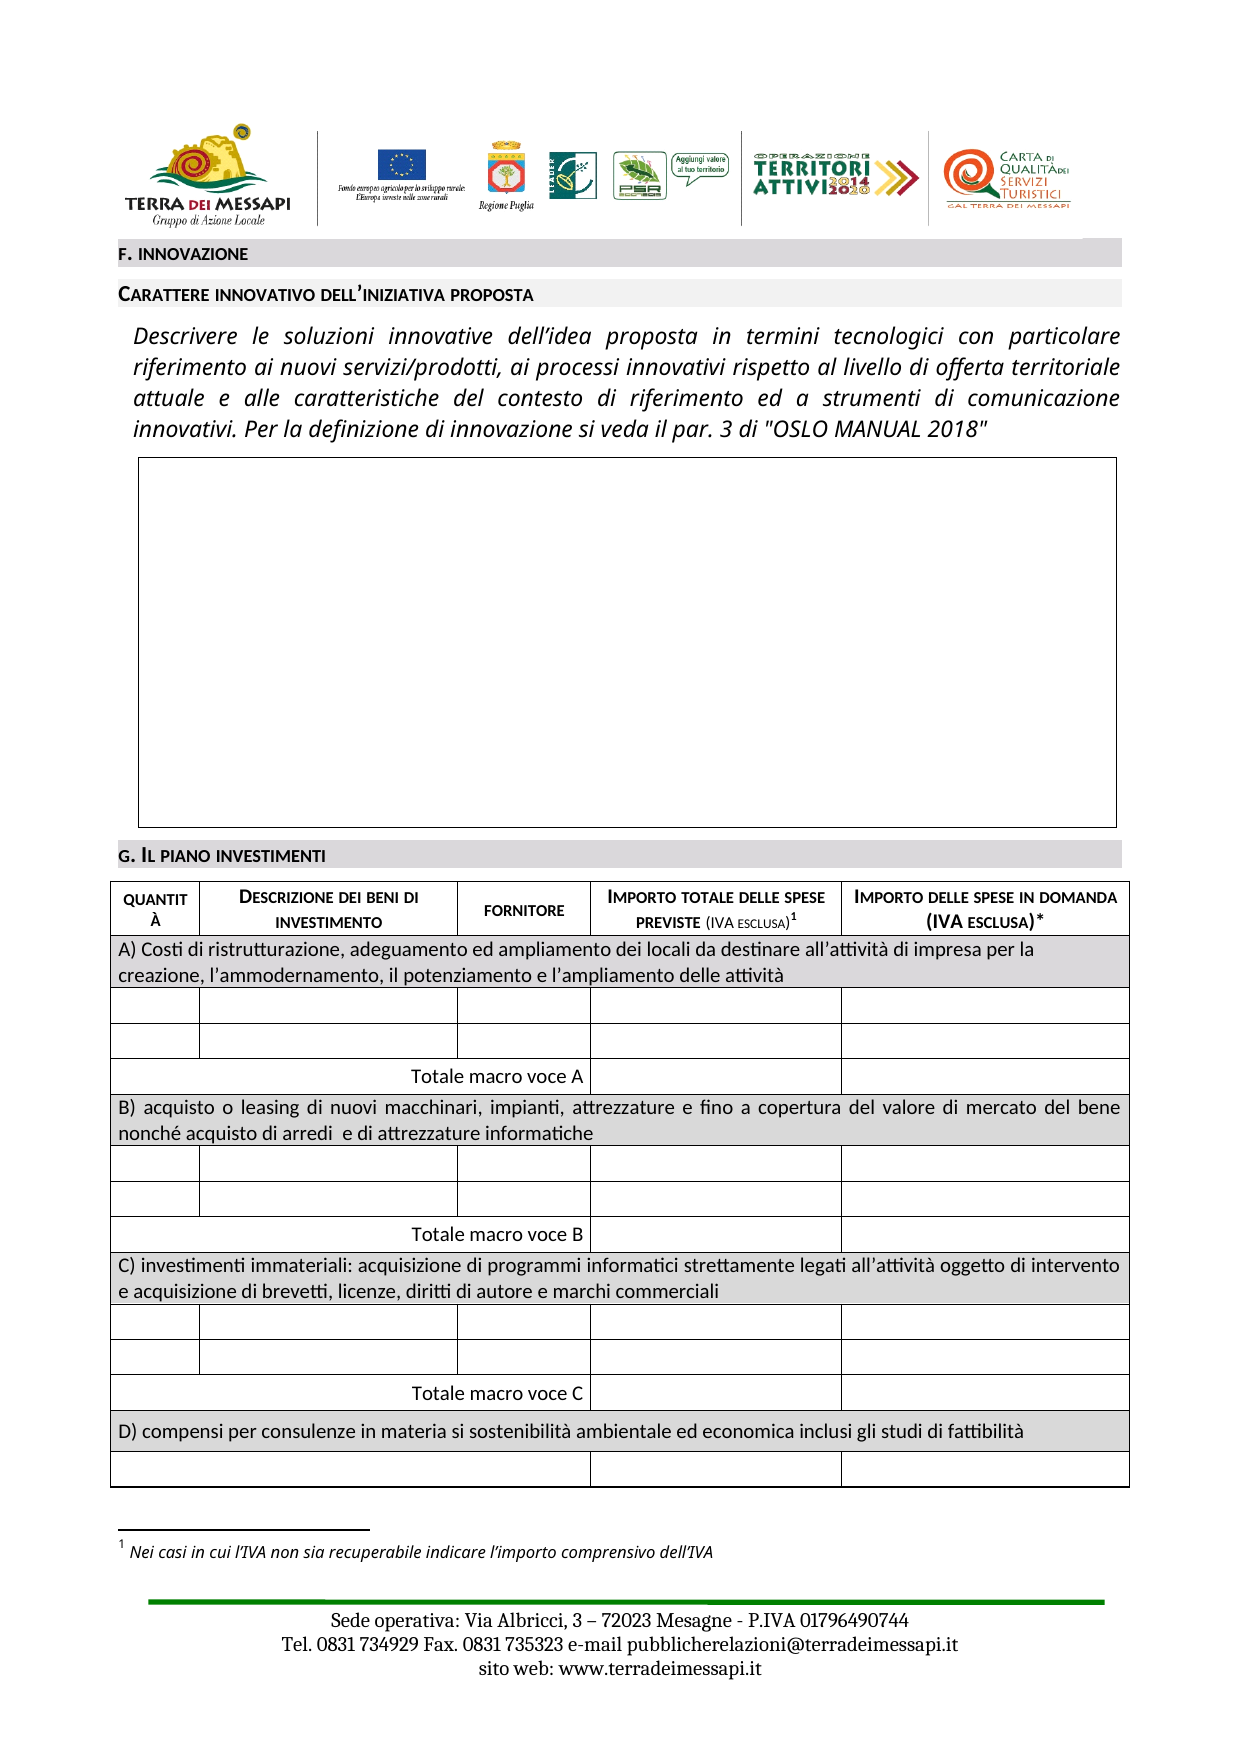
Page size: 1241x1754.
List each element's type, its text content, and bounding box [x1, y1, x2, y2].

table_cell [591, 1452, 841, 1486]
table_cell [842, 1024, 1129, 1058]
title g. Il piano investimenti [118, 840, 1122, 868]
table_cell [842, 1452, 1129, 1486]
table_cell [591, 1059, 841, 1093]
table_cell [842, 1375, 1129, 1410]
table_cell [200, 1305, 457, 1339]
table_cell [842, 988, 1129, 1023]
table_cell [111, 1452, 590, 1486]
table_cell [111, 1146, 199, 1181]
table_cell D) compensi per consulenze in materia si sostenibilità ambientale ed economica inclusi gli studi di fattibilità [111, 1411, 1129, 1451]
table_cell [591, 1146, 841, 1181]
table_cell [591, 1340, 841, 1374]
table_cell [842, 1146, 1129, 1181]
picture [118, 118, 1083, 239]
table_cell [842, 1305, 1129, 1339]
table_cell [591, 1024, 841, 1058]
table_cell [842, 1059, 1129, 1093]
table_cell [111, 1182, 199, 1216]
table_cell [111, 1024, 199, 1058]
table_cell [591, 1305, 841, 1339]
subtitle Carattere innovativo dell’iniziativa proposta [118, 279, 1122, 307]
table_cell [591, 988, 841, 1023]
table_cell [458, 1146, 590, 1181]
table_cell Totale macro voce A [111, 1059, 590, 1093]
table_cell A) Costi di ristrutturazione, adeguamento ed ampliamento dei locali da destinare all’attività di impresa per la creazione, l’ammodernamento, il potenziamento e l’ampliamento delle attività [111, 936, 1129, 987]
table_header Importo delle spese in domanda (IVA esclusa)* [842, 882, 1129, 935]
table_cell Totale macro voce C [111, 1375, 590, 1410]
table_cell [200, 1024, 457, 1058]
table_cell [200, 1182, 457, 1216]
table_cell [458, 988, 590, 1023]
table_cell [591, 1217, 841, 1252]
table_cell C) investimenti immateriali: acquisizione di programmi informatici strettamente legati all’attività oggetto di intervento e acquisizione di brevetti, licenze, diritti di autore e marchi commerciali [111, 1253, 1129, 1303]
table_cell [200, 1340, 457, 1374]
table_cell [458, 1182, 590, 1216]
table_cell [200, 988, 457, 1023]
table_cell [111, 1340, 199, 1374]
table_cell [458, 1340, 590, 1374]
table_cell [111, 1305, 199, 1339]
table_header Importo totale delle spese previste (IVA esclusa) [591, 882, 841, 935]
text Descrivere le soluzioni innovative dell’idea proposta in termini tecnologici con particolare riferimento ai nuovi servizi/prodotti, ai processi innovativi rispetto al livello di offerta territoriale attuale e alle caratteristiche del contesto di riferimento ed a strumenti di comunicazione innovativi. Per la definizione di innovazione si veda il par. 3 di "OSLO MANUAL 2018" [133, 319, 1122, 444]
table_cell [842, 1182, 1129, 1216]
table_cell [591, 1182, 841, 1216]
table_cell Totale macro voce B [111, 1217, 590, 1252]
table_cell [458, 1024, 590, 1058]
table_cell [591, 1375, 841, 1410]
table_cell [200, 1146, 457, 1181]
table_header quantità [111, 882, 199, 935]
table_cell [842, 1340, 1129, 1374]
table_cell [458, 1305, 590, 1339]
table_cell B) acquisto o leasing di nuovi macchinari, impianti, attrezzature e fino a copertura del valore di mercato del bene nonché acquisto di arredi e di attrezzature informatiche [111, 1095, 1129, 1145]
table_header Descrizione dei beni di investimento [200, 882, 457, 935]
title f. innovazione [118, 238, 1122, 267]
table_cell [842, 1217, 1129, 1252]
table_cell [111, 988, 199, 1023]
table_header fornitore [458, 882, 590, 935]
